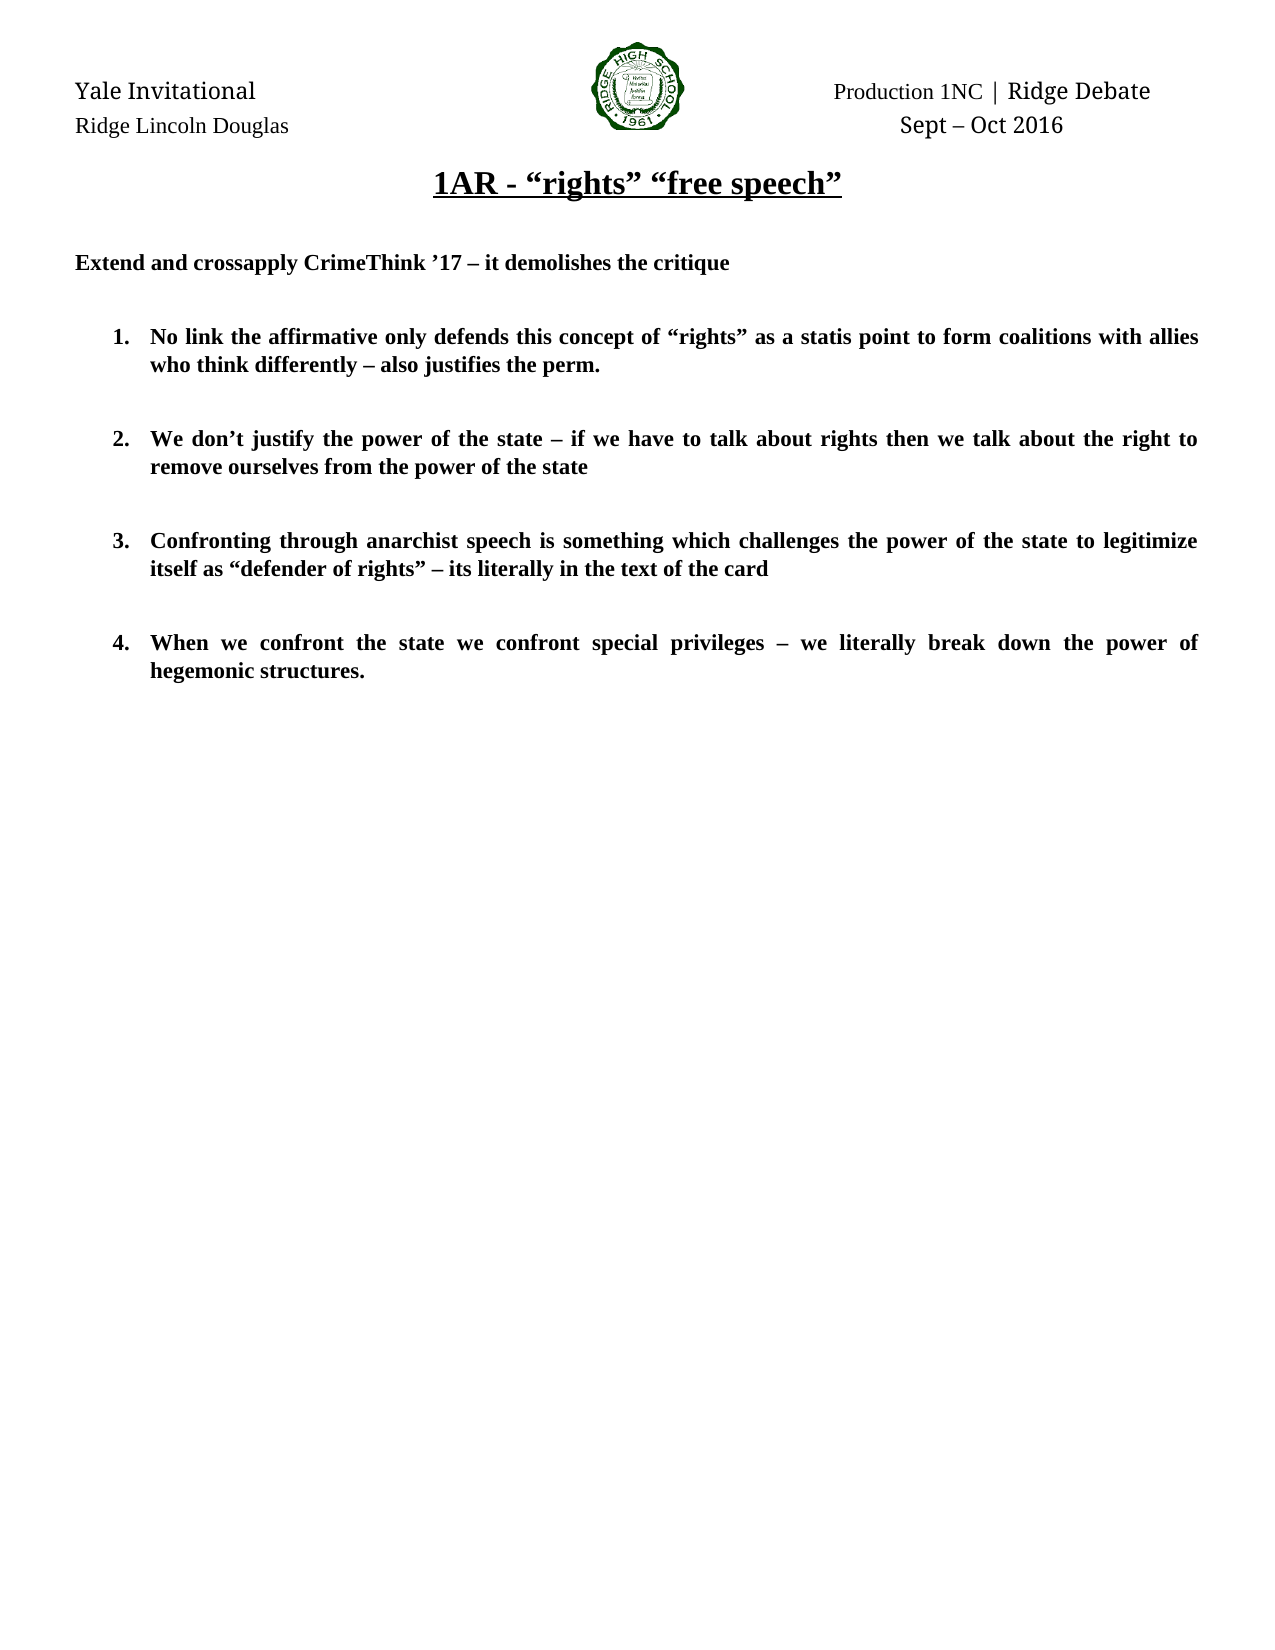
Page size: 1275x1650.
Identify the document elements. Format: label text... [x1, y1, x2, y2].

subtitle We don’t justify the power of the state – if we have to talk about rights then we talk about the right to remove ourselves from the power of the state [112, 425, 1200, 480]
subtitle No link the affirmative only defends this concept of “rights” as a statis point to form coalitions with allies who think differently – also justifies the perm. [112, 323, 1200, 378]
subtitle Extend and crossapply CrimeThink ’17 – it demolishes the critique [75, 249, 1200, 276]
subtitle When we confront the state we confront special privileges – we literally break down the power of hegemonic structures. [112, 629, 1200, 684]
picture [577, 42, 697, 130]
subtitle Confronting through anarchist speech is something which challenges the power of the state to legitimize itself as “defender of rights” – its literally in the text of the card [112, 527, 1200, 582]
subtitle 1AR - “rights” “free speech” [75, 163, 1200, 201]
